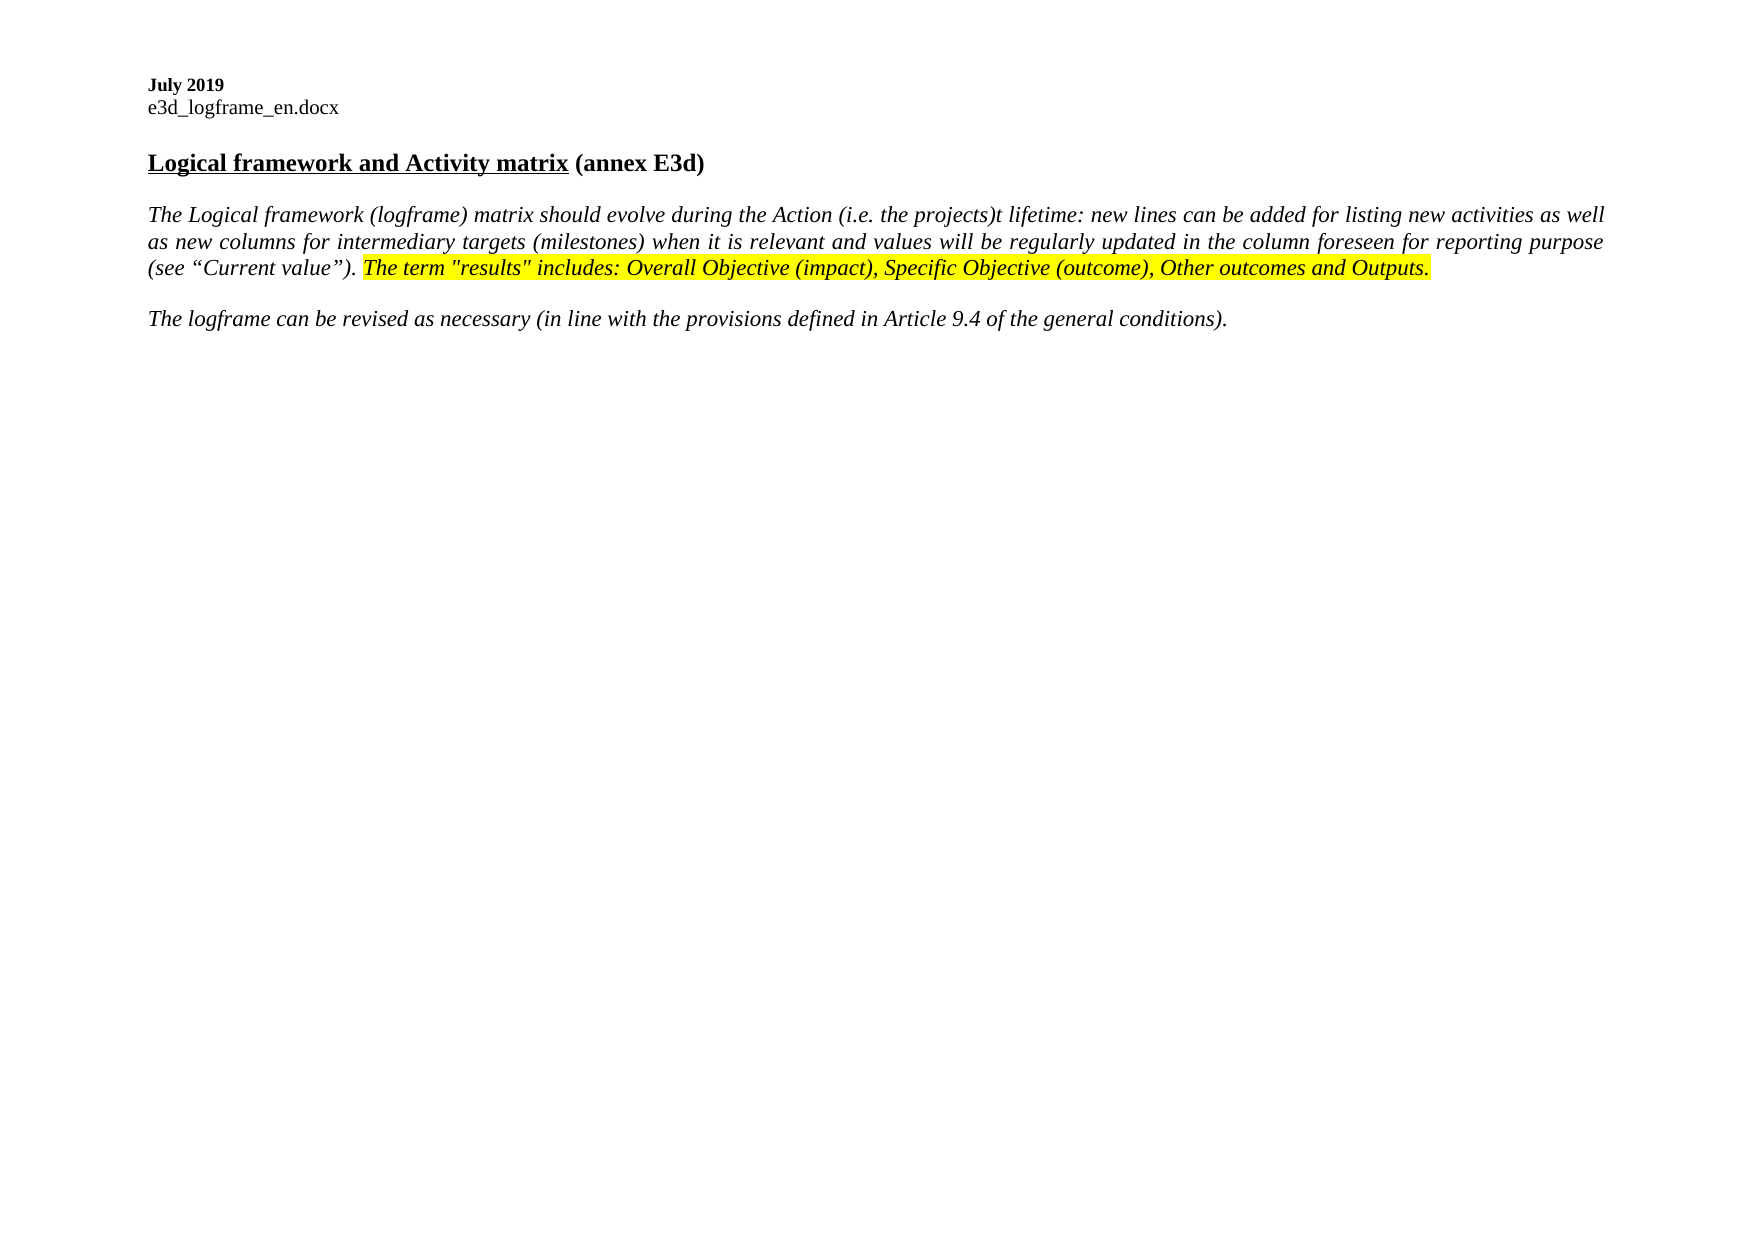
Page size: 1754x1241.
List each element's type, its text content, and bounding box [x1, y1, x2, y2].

list The Logical framework (logframe) matrix should evolve during the Action (i.e. the projects)t lifetime: new lines can be added for listing new activities as well as new columns for intermediary targets (milestones) when it is relevant and values will be regularly updated in the column foreseen for reporting purpose (see “Current value”). The term "results" includes: Overall Objective (impact), Specific Objective (outcome), Other outcomes and Outputs. [148, 201, 1606, 280]
list Logical framework and Activity matrix (annex E3d) [148, 148, 1606, 176]
text The logframe can be revised as necessary (in line with the provisions defined in Article 9.4 of the general conditions). [148, 305, 1606, 332]
